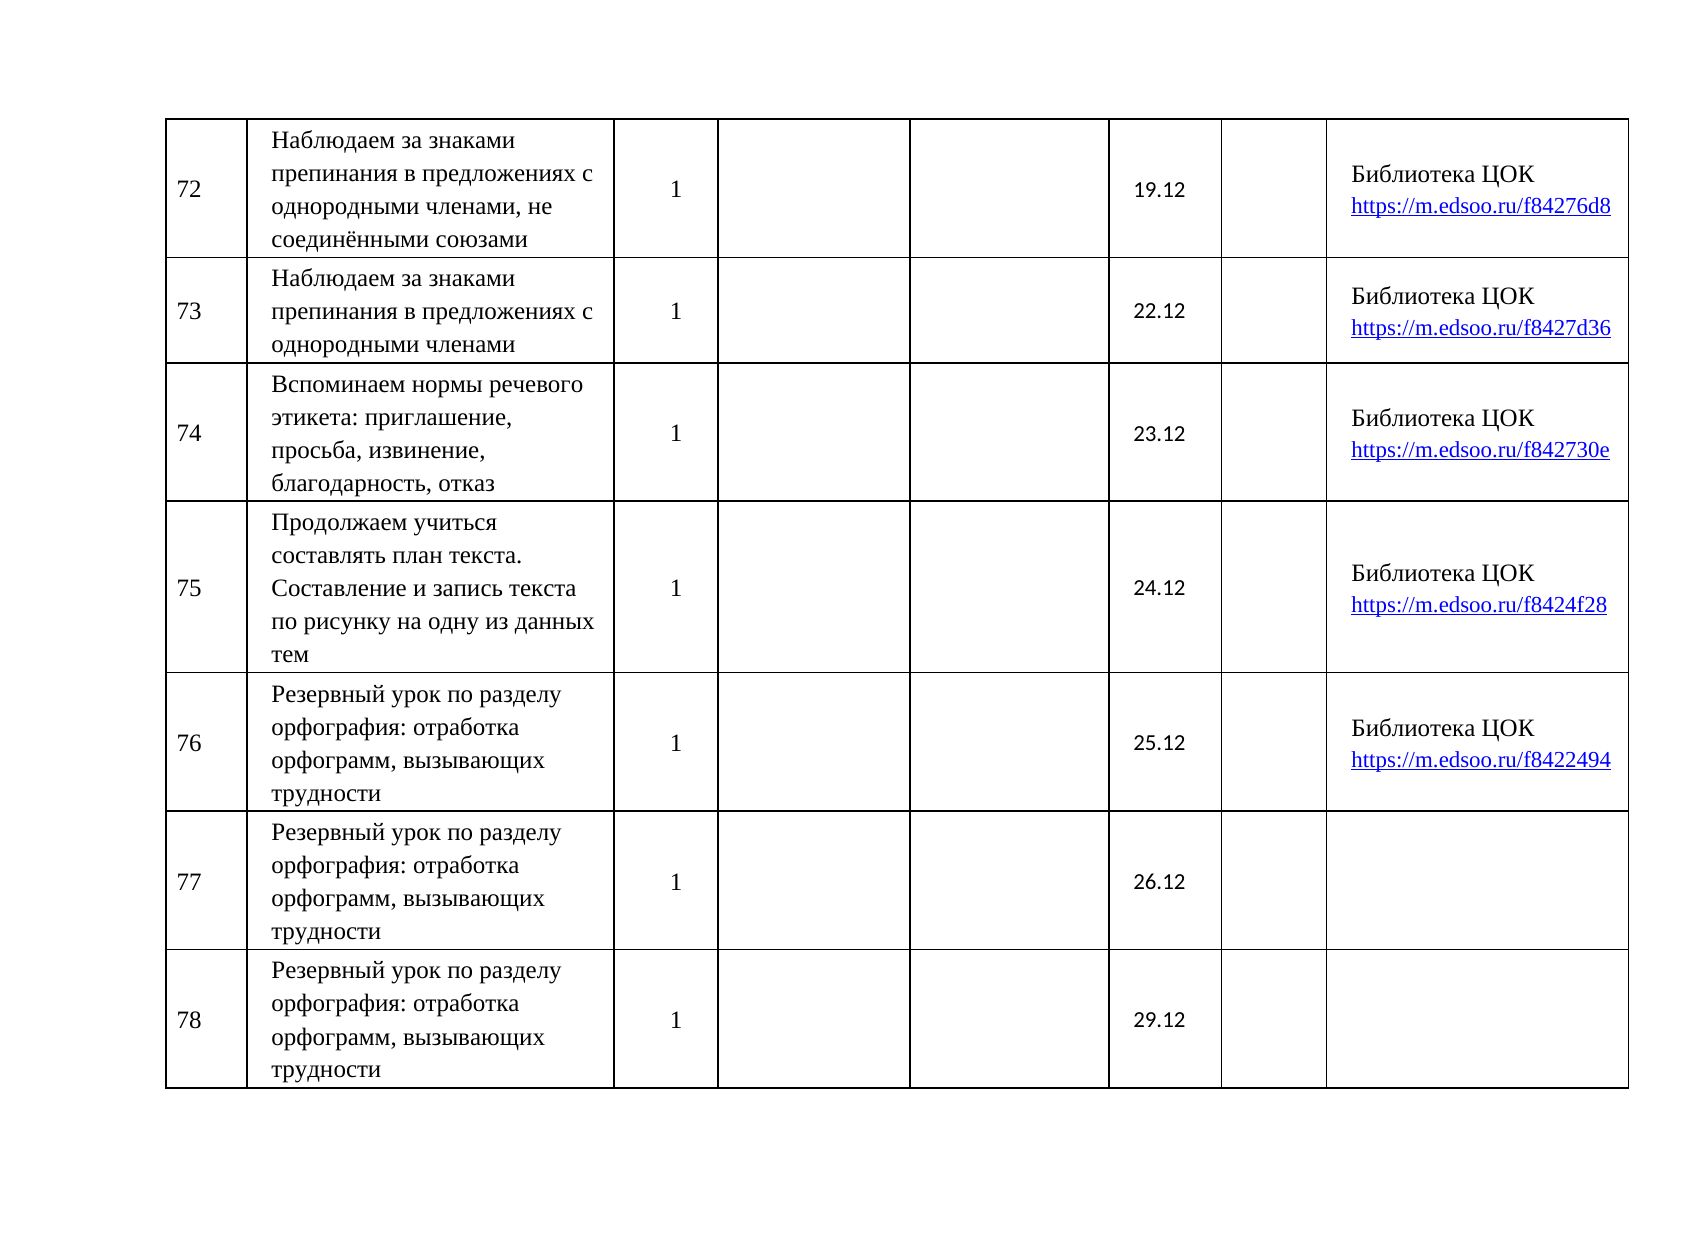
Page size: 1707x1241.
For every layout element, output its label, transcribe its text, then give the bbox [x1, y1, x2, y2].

table_cell 1 [615, 120, 717, 257]
table_cell 77 [167, 812, 246, 949]
table_cell Резервный урок по разделу орфография: отработка орфограмм, вызывающих трудности [248, 812, 613, 949]
table_cell [1222, 673, 1326, 810]
table_cell [719, 364, 909, 500]
table_cell 72 [167, 120, 246, 257]
table_cell [719, 120, 909, 257]
table_cell 74 [167, 364, 246, 500]
table_cell 78 [167, 950, 246, 1087]
table_cell [1222, 812, 1326, 949]
table_cell [911, 812, 1108, 949]
table_cell 1 [615, 258, 717, 362]
table_cell 25.12 [1110, 673, 1221, 810]
table_cell [1327, 950, 1628, 1087]
table_cell 1 [615, 950, 717, 1087]
table_cell Резервный урок по разделу орфография: отработка орфограмм, вызывающих трудности [248, 673, 613, 810]
table_cell Наблюдаем за знаками препинания в предложениях с однородными членами, не соединёнными союзами [248, 120, 613, 257]
table_cell [719, 673, 909, 810]
table_cell 73 [167, 258, 246, 362]
table_cell [1327, 812, 1628, 949]
table_cell [1222, 364, 1326, 500]
table_cell [1222, 502, 1326, 672]
table_cell Резервный урок по разделу орфография: отработка орфограмм, вызывающих трудности [248, 950, 613, 1087]
table_cell [911, 258, 1108, 362]
table_cell [911, 673, 1108, 810]
table_cell [719, 812, 909, 949]
table_cell 29.12 [1110, 950, 1221, 1087]
table_cell 1 [615, 673, 717, 810]
table_cell [1222, 950, 1326, 1087]
table_cell 75 [167, 502, 246, 672]
table_cell [911, 364, 1108, 500]
table_cell Библиотека ЦОК https://m.edsoo.ru/f84276d8 [1327, 120, 1628, 257]
table_cell 19.12 [1110, 120, 1221, 257]
table_cell [911, 120, 1108, 257]
table_cell 1 [615, 502, 717, 672]
table_cell [719, 950, 909, 1087]
table_cell 1 [615, 364, 717, 500]
table_cell [1222, 120, 1326, 257]
table_cell [719, 502, 909, 672]
table_cell Вспоминаем нормы речевого этикета: приглашение, просьба, извинение, благодарность, отказ [248, 364, 613, 500]
table_cell [1222, 258, 1326, 362]
table_cell [911, 950, 1108, 1087]
table_cell 24.12 [1110, 502, 1221, 672]
table_cell 26.12 [1110, 812, 1221, 949]
table_cell 23.12 [1110, 364, 1221, 500]
table_cell Библиотека ЦОК https://m.edsoo.ru/f8422494 [1327, 673, 1628, 810]
table_cell 22.12 [1110, 258, 1221, 362]
table_cell Продолжаем учиться составлять план текста. Составление и запись текста по рисунку на одну из данных тем [248, 502, 613, 672]
table_cell 1 [615, 812, 717, 949]
table_cell [911, 502, 1108, 672]
table_cell Библиотека ЦОК https://m.edsoo.ru/f8424f28 [1327, 502, 1628, 672]
table_cell Библиотека ЦОК https://m.edsoo.ru/f8427d36 [1327, 258, 1628, 362]
table_cell Библиотека ЦОК https://m.edsoo.ru/f842730e [1327, 364, 1628, 500]
table_cell 76 [167, 673, 246, 810]
table_cell [719, 258, 909, 362]
table_cell Наблюдаем за знаками препинания в предложениях с однородными членами [248, 258, 613, 362]
